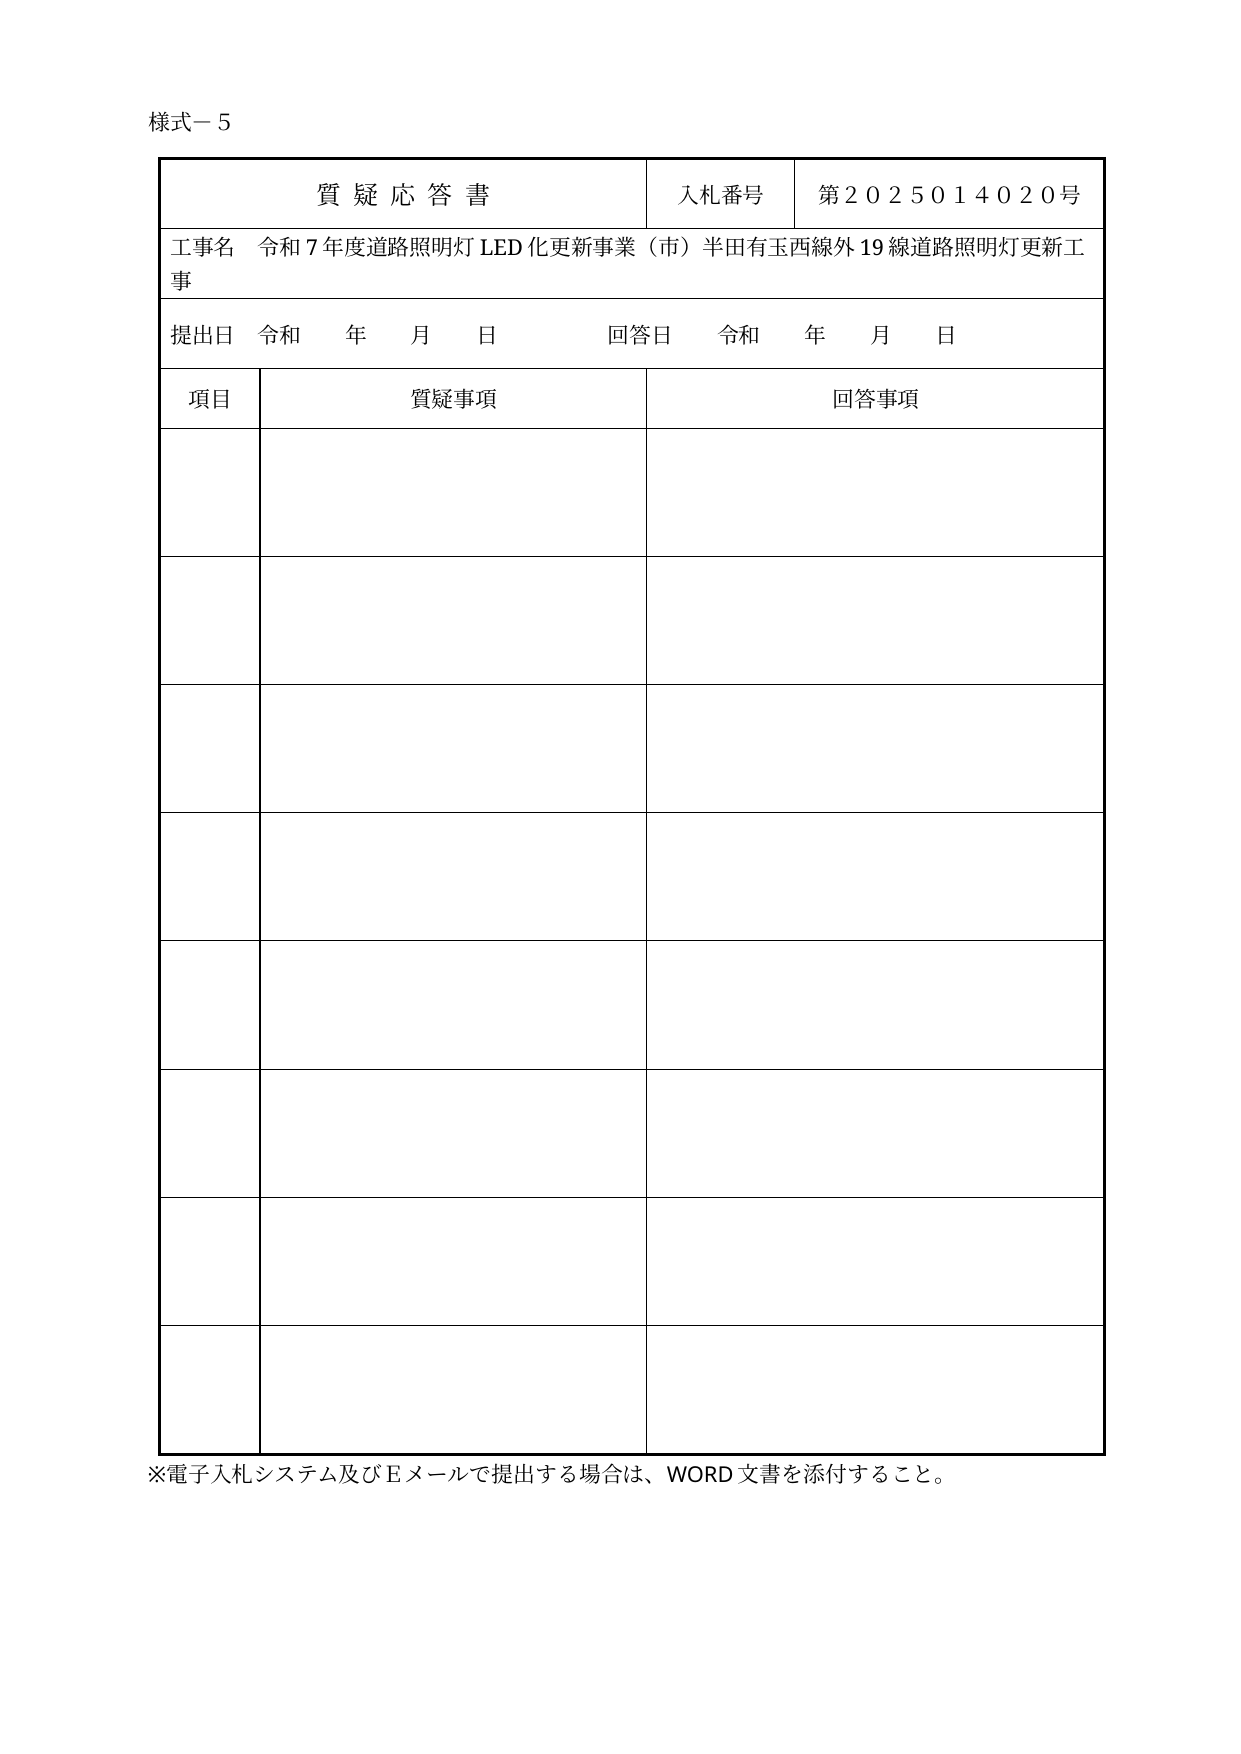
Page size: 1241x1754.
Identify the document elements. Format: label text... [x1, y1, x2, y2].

table_cell [161, 813, 259, 940]
table_cell [161, 557, 259, 684]
text ※電子入札システム及びＥメールで提出する場合は、WORD文書を添付すること。 [148, 1456, 1092, 1490]
table_cell [261, 685, 646, 812]
table_cell [161, 941, 259, 1068]
table_header 第２０２５０１４０２０号 [795, 160, 1103, 228]
table_cell [161, 1070, 259, 1197]
table_cell [647, 1326, 1103, 1453]
table_cell [261, 813, 646, 940]
table_cell [261, 941, 646, 1068]
table_cell [647, 685, 1103, 812]
table_cell [261, 429, 646, 556]
table_cell [647, 941, 1103, 1068]
table_cell [647, 1198, 1103, 1325]
table_cell 質疑事項 [261, 369, 646, 428]
table_cell [161, 1326, 259, 1453]
table_cell [647, 557, 1103, 684]
table_header 入札番号 [647, 160, 794, 228]
table_cell [647, 813, 1103, 940]
table_cell [647, 1070, 1103, 1197]
table_cell [261, 1326, 646, 1453]
table_cell 回答事項 [647, 369, 1103, 428]
table_cell [261, 557, 646, 684]
table_cell 工事名 令和7年度道路照明灯LED化更新事業（市）半田有玉西線外19線道路照明灯更新工事 [161, 229, 1103, 298]
table_cell [261, 1070, 646, 1197]
table_cell [161, 685, 259, 812]
table_cell [161, 429, 259, 556]
table_header 質疑応答書 [161, 160, 646, 228]
table_cell 提出日 令和 年 月 日 回答日 令和 年 月 日 [161, 299, 1103, 368]
table_cell [647, 429, 1103, 556]
table_cell 項目 [161, 369, 259, 428]
table_cell [161, 1198, 259, 1325]
table_cell [261, 1198, 646, 1325]
list 様式－５ [148, 104, 1092, 138]
